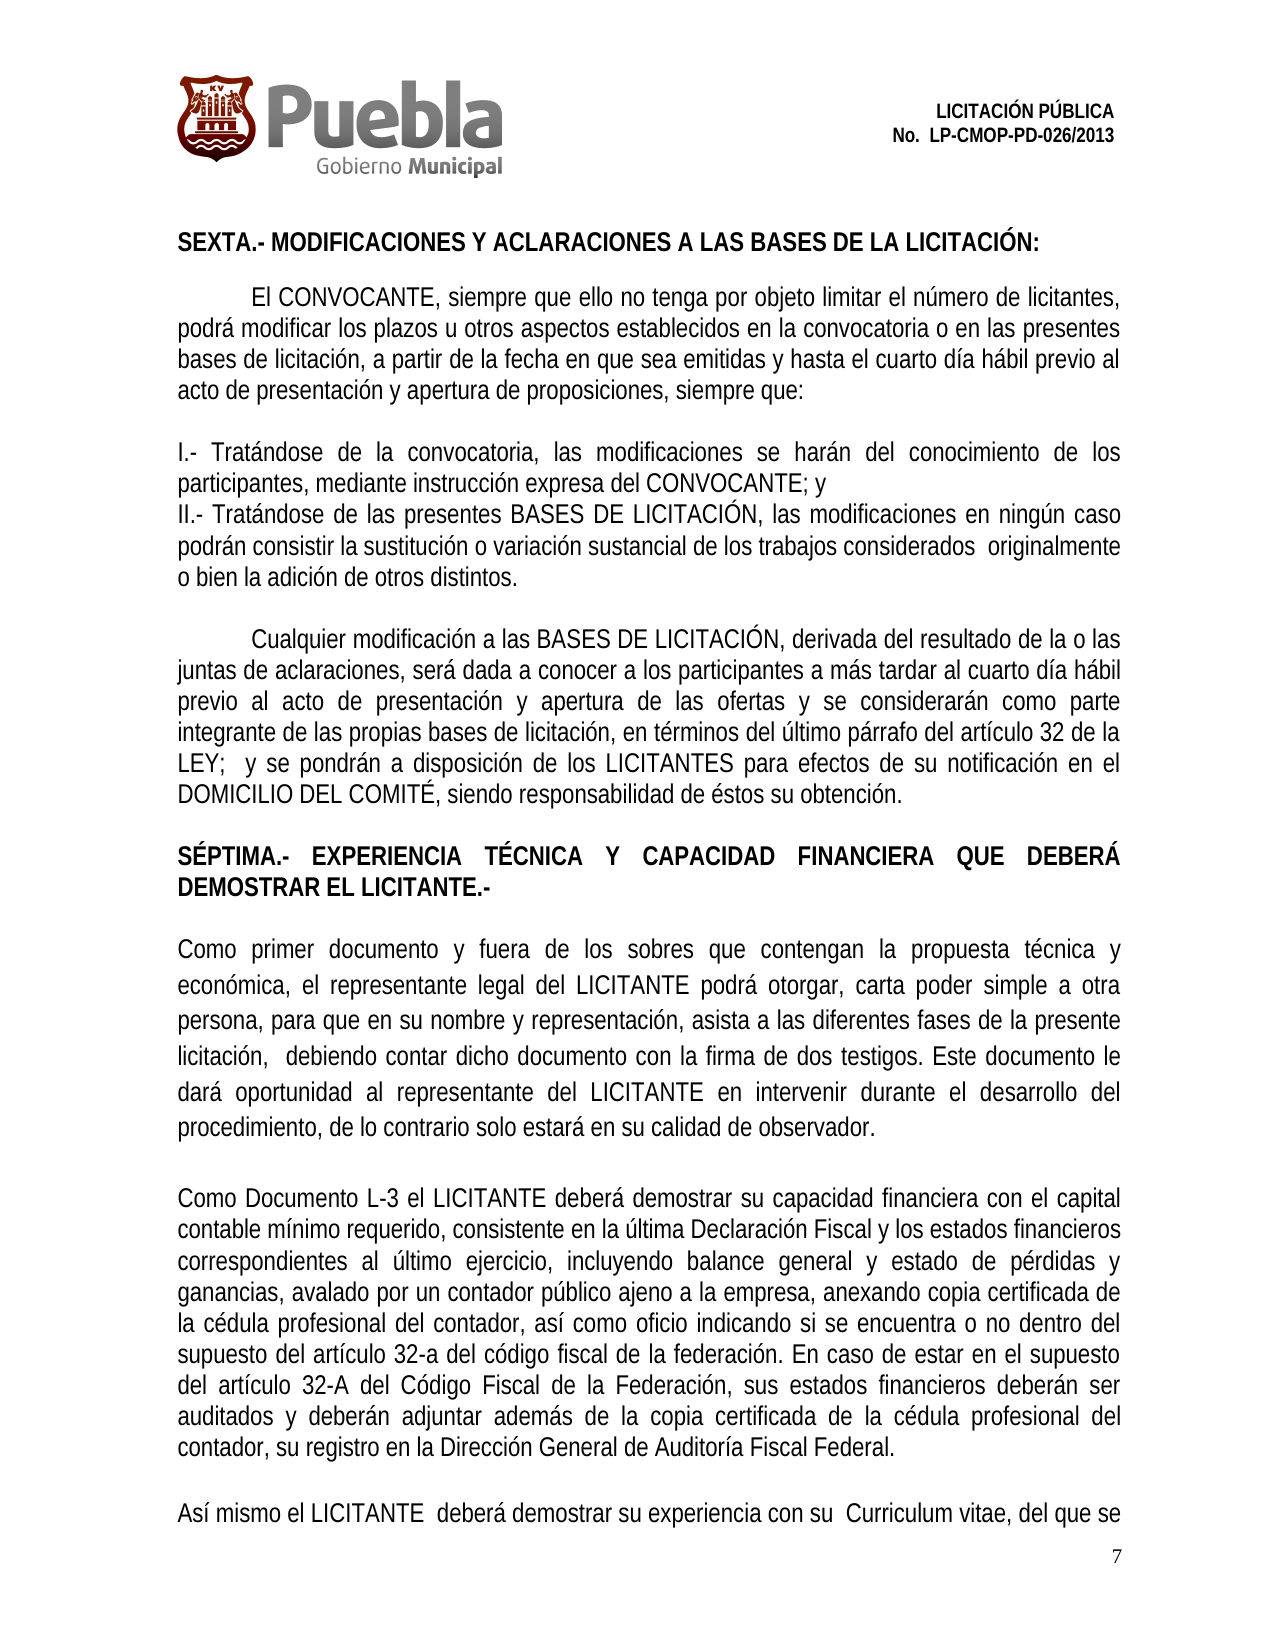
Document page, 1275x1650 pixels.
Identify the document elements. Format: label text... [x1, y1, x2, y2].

text El CONVOCANTE, siempre que ello no tenga por objeto limitar el número de licitantes, podrá modificar los plazos u otros aspectos establecidos en la convocatoria o en las presentes bases de licitación, a partir de la fecha en que sea emitidas y hasta el cuarto día hábil previo al acto de presentación y apertura de proposiciones, siempre que: [177, 281, 1122, 405]
text Como Documento L-3 el LICITANTE deberá demostrar su capacidad financiera con el capital contable mínimo requerido, consistente en la última Declaración Fiscal y los estados financieros correspondientes al último ejercicio, incluyendo balance general y estado de pérdidas y ganancias, avalado por un contador público ajeno a la empresa, anexando copia certificada de la cédula profesional del contador, así como oficio indicando si se encuentra o no dentro del supuesto del artículo 32-a del código fiscal de la federación. En caso de estar en el supuesto del artículo 32-A del Código Fiscal de la Federación, sus estados financieros deberán ser auditados y deberán adjuntar además de la copia certificada de la cédula profesional del contador, su registro en la Dirección General de Auditoría Fiscal Federal. [177, 1182, 1122, 1462]
text I.- Tratándose de la convocatoria, las modificaciones se harán del conocimiento de los participantes, mediante instrucción expresa del CONVOCANTE; y [177, 436, 1122, 498]
text Como primer documento y fuera de los sobres que contengan la propuesta técnica y económica, el representante legal del LICITANTE podrá otorgar, carta poder simple a otra persona, para que en su nombre y representación, asista a las diferentes fases de la presente licitación, debiendo contar dicho documento con la firma de dos testigos. Este documento le dará oportunidad al representante del LICITANTE en intervenir durante el desarrollo del procedimiento, de lo contrario solo estará en su calidad de observador. [177, 933, 1122, 1142]
picture [177, 75, 502, 178]
text SEXTA.- MODIFICACIONES Y ACLARACIONES A LAS BASES DE LA LICITACIÓN: [177, 226, 1122, 257]
text SÉPTIMA.- EXPERIENCIA TÉCNICA Y CAPACIDAD FINANCIERA QUE DEBERÁ DEMOSTRAR EL LICITANTE.- [177, 840, 1122, 902]
text II.- Tratándose de las presentes BASES DE LICITACIÓN, las modificaciones en ningún caso podrán consistir la sustitución o variación sustancial de los trabajos considerados originalmente o bien la adición de otros distintos. [177, 498, 1122, 592]
text Cualquier modificación a las BASES DE LICITACIÓN, derivada del resultado de la o las juntas de aclaraciones, será dada a conocer a los participantes a más tardar al cuarto día hábil previo al acto de presentación y apertura de las ofertas y se considerarán como parte integrante de las propias bases de licitación, en términos del último párrafo del artículo 32 de la LEY; y se pondrán a disposición de los LICITANTES para efectos de su notificación en el DOMICILIO DEL COMITÉ, siendo responsabilidad de éstos su obtención. [177, 623, 1122, 809]
